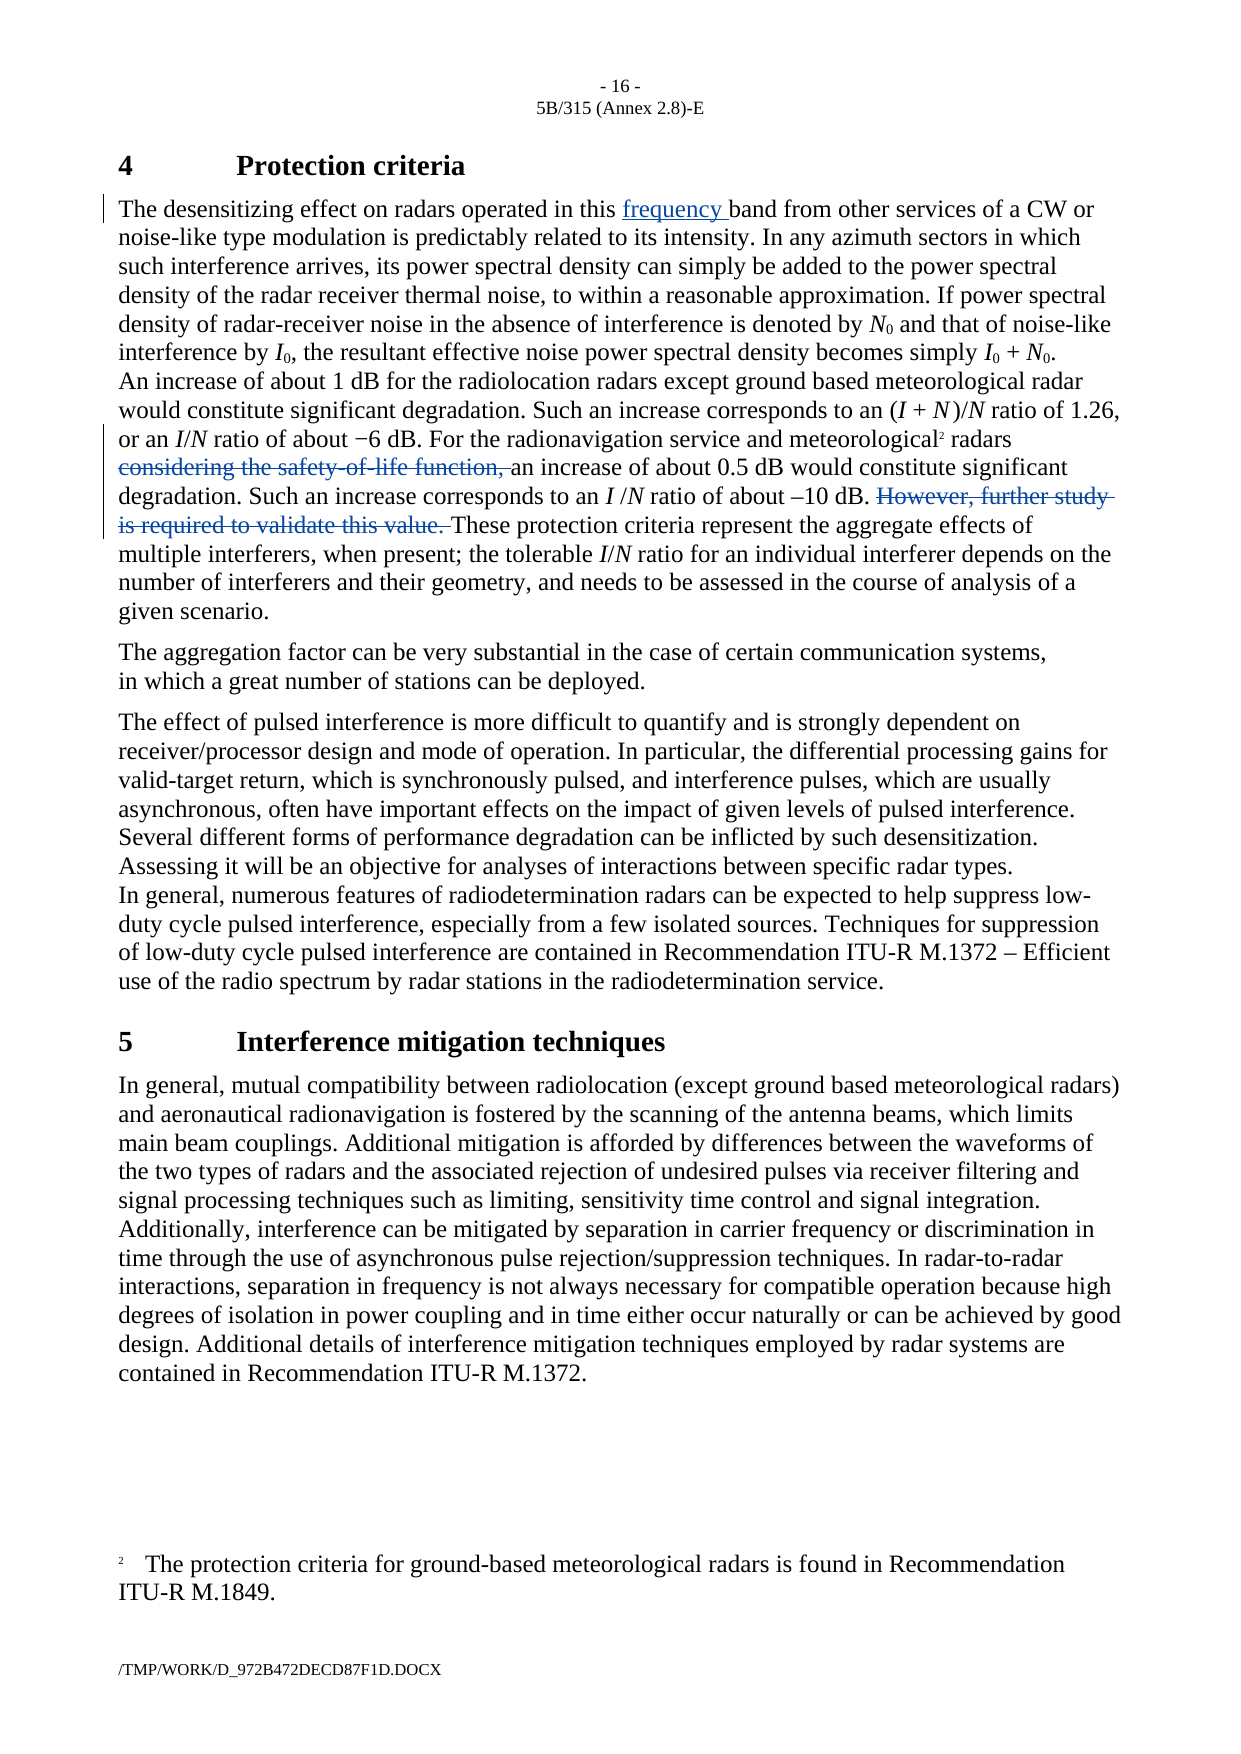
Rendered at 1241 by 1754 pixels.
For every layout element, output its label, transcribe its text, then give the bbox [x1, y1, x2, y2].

subtitle 5 Interference mitigation techniques [118, 1024, 1122, 1058]
text The effect of pulsed interference is more difficult to quantify and is strongly dependent on receiver/processor design and mode of operation. In particular, the differential processing gains for valid-target return, which is synchronously pulsed, and interference pulses, which are usually asynchronous, often have important effects on the impact of given levels of pulsed interference. Several different forms of performance degradation can be inflicted by such desensitization. Assessing it will be an objective for analyses of interactions between specific radar types. In general, numerous features of radiodetermination radars can be expected to help suppress low-duty cycle pulsed interference, especially from a few isolated sources. Techniques for suppression of low-duty cycle pulsed interference are contained in Recommendation ITU-R M.1372 – Efficient use of the radio spectrum by radar stations in the radiodetermination service. [118, 707, 1122, 995]
text The aggregation factor can be very substantial in the case of certain communication systems, in which a great number of stations can be deployed. [118, 637, 1122, 695]
text The desensitizing effect on radars operated in this band from other services of a CW or noise-like type modulation is predictably related to its intensity. In any azimuth sectors in which such interference arrives, its power spectral density can simply be added to the power spectral density of the radar receiver thermal noise, to within a reasonable approximation. If power spectral density of radar-receiver noise in the absence of interference is denoted by N0 and that of noise-like interference by I0, the resultant effective noise power spectral density becomes simply I0 + N0. An increase of about 1 dB for the radiolocation radars except ground based meteorological radar would constitute significant degradation. Such an increase corresponds to an (I + N )/N ratio of 1.26, or an I/N ratio of about −6 dB. For the radionavigation service and meteorological radars an increase of about 0.5 dB would constitute significant degradation. Such an increase corresponds to an I /N ratio of about –10 dB. These protection criteria represent the aggregate effects of multiple interferers, when present; the tolerable I/N ratio for an individual interferer depends on the number of interferers and their geometry, and needs to be assessed in the course of analysis of a given scenario. [118, 194, 1122, 625]
text In general, mutual compatibility between radiolocation (except ground based meteorological radars) and aeronautical radionavigation is fostered by the scanning of the antenna beams, which limits main beam couplings. Additional mitigation is afforded by differences between the waveforms of the two types of radars and the associated rejection of undesired pulses via receiver filtering and signal processing techniques such as limiting, sensitivity time control and signal integration. Additionally, interference can be mitigated by separation in carrier frequency or discrimination in time through the use of asynchronous pulse rejection/suppression techniques. In radar-to-radar interactions, separation in frequency is not always necessary for compatible operation because high degrees of isolation in power coupling and in time either occur naturally or can be achieved by good design. Additional details of interference mitigation techniques employed by radar systems are contained in Recommendation ITU-R M.1372. [118, 1070, 1122, 1386]
subtitle 4 Protection criteria [118, 148, 1122, 181]
